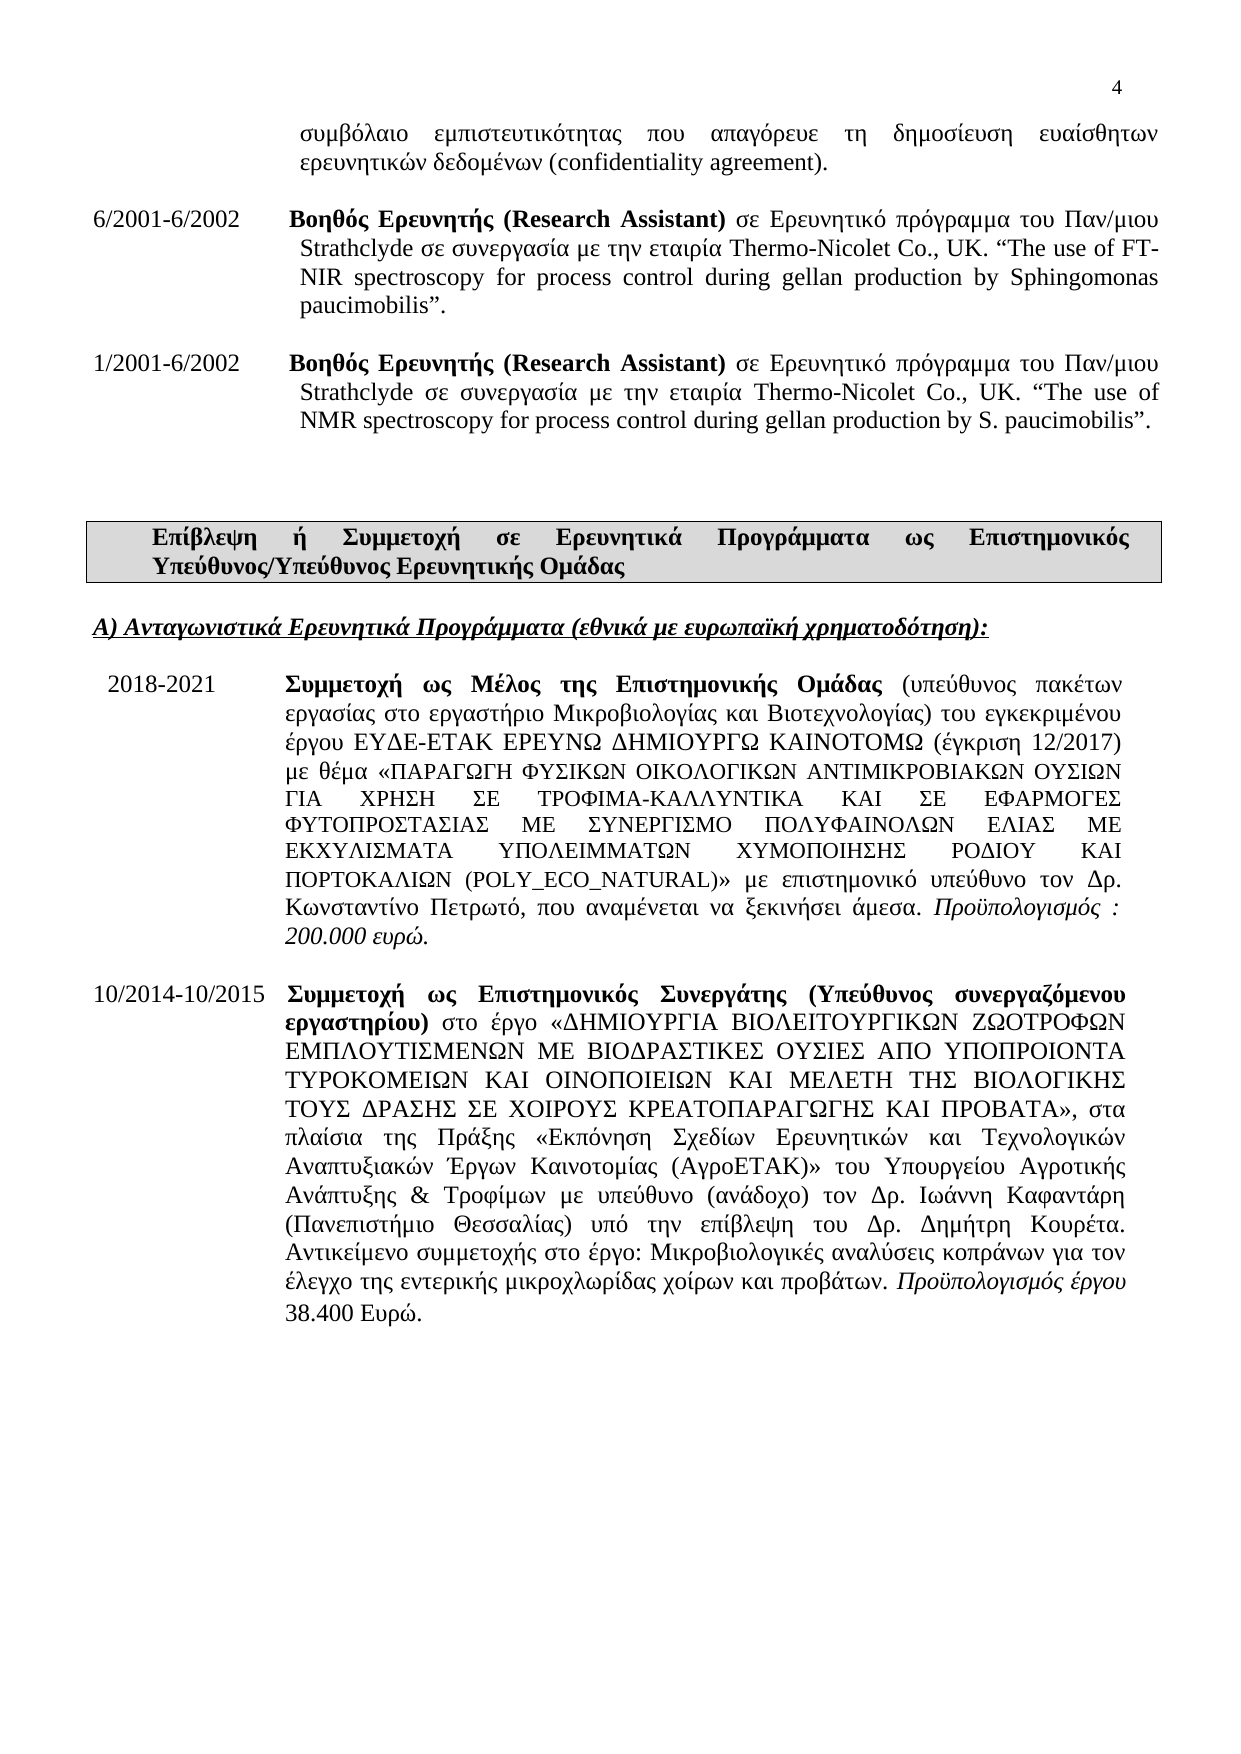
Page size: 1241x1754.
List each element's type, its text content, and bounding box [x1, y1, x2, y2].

text 2018-2021 Συμμετοχή ως Μέλος της Επιστημονικής Ομάδας (υπεύθυνος πακέτων εργασίας στο εργαστήριο Μικροβιολογίας και Βιοτεχνολογίας) του εγκεκριμένου έργου ΕΥΔΕ-ΕΤΑΚ ΕΡΕΥΝΩ ΔΗΜΙΟΥΡΓΩ ΚΑΙΝΟΤΟΜΩ (έγκριση 12/2017) με θέμα «ΠΑΡΑΓΩΓΗ ΦΥΣΙΚΩΝ ΟΙΚΟΛΟΓΙΚΩΝ ΑΝΤΙΜΙΚΡΟΒΙΑΚΩΝ ΟΥΣΙΩΝ ΓΙΑ ΧΡΗΣΗ ΣΕ ΤΡΟΦΙΜΑ-ΚΑΛΛΥΝΤΙΚΑ ΚΑΙ ΣΕ ΕΦΑΡΜΟΓΕΣ ΦΥΤΟΠΡΟΣΤΑΣΙΑΣ ΜΕ ΣΥΝΕΡΓΙΣΜΟ ΠΟΛΥΦΑΙΝΟΛΩΝ ΕΛΙΑΣ ΜΕ ΕΚΧΥΛΙΣΜΑΤΑ ΥΠΟΛΕΙΜΜΑΤΩΝ ΧΥΜΟΠΟΙΗΣΗΣ ΡΟΔΙΟΥ ΚΑΙ ΠΟΡΤΟΚΑΛΙΩΝ (POLY_ECO_NATURAL)» με επιστημονικό υπεύθυνο τον Δρ. Κωνσταντίνο Πετρωτό, που αναμένεται να ξεκινήσει άμεσα. Προϋπολογισμός : 200.000 ευρώ. [107, 669, 1122, 950]
text 10/2014-10/2015 Συμμετοχή ως Επιστημονικός Συνεργάτης (Υπεύθυνος συνεργαζόμενου εργαστηρίου) στο έργο «ΔΗΜΙΟΥΡΓΙΑ ΒΙΟΛΕΙΤΟΥΡΓΙΚΩΝ ΖΩΟΤΡΟΦΩΝ ΕΜΠΛΟΥΤΙΣΜΕΝΩΝ ΜΕ ΒΙΟΔΡΑΣΤΙΚΕΣ ΟΥΣΙΕΣ ΑΠΟ ΥΠΟΠΡΟΙΟΝΤΑ ΤΥΡΟΚΟΜΕΙΩΝ ΚΑΙ ΟΙΝΟΠΟΙΕΙΩΝ ΚΑΙ ΜΕΛΕΤΗ ΤΗΣ ΒΙΟΛΟΓΙΚΗΣ ΤΟΥΣ ΔΡΑΣΗΣ ΣΕ ΧΟΙΡΟΥΣ ΚΡΕΑΤΟΠΑΡΑΓΩΓΗΣ ΚΑΙ ΠΡΟΒΑΤΑ», στα πλαίσια της Πράξης «Εκπόνηση Σχεδίων Ερευνητικών και Τεχνολογικών Αναπτυξιακών Έργων Καινοτομίας (ΑγροΕΤΑΚ)» του Υπουργείου Αγροτικής Ανάπτυξης & Τροφίμων με υπεύθυνο (ανάδοχο) τον Δρ. Ιωάννη Καφαντάρη (Πανεπιστήμιο Θεσσαλίας) υπό την επίβλεψη του Δρ. Δημήτρη Κουρέτα. Αντικείμενο συμμετοχής στο έργο: Μικροβιολογικές αναλύσεις κοπράνων για τον έλεγχο της εντερικής μικροχλωρίδας χοίρων και προβάτων. Προϋπολογισμός έργου 38.400 Ευρώ. [93, 979, 1126, 1329]
text 6/2001-6/2002 Βοηθός Ερευνητής (Research Assistant) σε Ερευνητικό πρόγραμμα του Παν/μιου Strathclyde σε συνεργασία με την εταιρία Thermo-Nicolet Co., . “The use of FT-ΝIR spectroscopy for process control during gellan production by Sphingomonas paucimobilis”. [93, 204, 1159, 319]
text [93, 118, 1159, 176]
text Α) Ανταγωνιστικά Ερευνητικά Προγράμματα (εθνικά με ευρωπαϊκή χρηματοδότηση): [93, 612, 1159, 641]
text 1/2001-6/2002 Βοηθός Ερευνητής (Research Assistant) σε Ερευνητικό πρόγραμμα του Παν/μιου Strathclyde σε συνεργασία με την εταιρία Thermo-Nicolet Co., . “The use of ΝΜR spectroscopy for process control during gellan production by S. paucimobilis”. [93, 348, 1159, 434]
subtitle Επίβλεψη ή Συμμετοχή σε Ερευνητικά Προγράμματα ως Επιστημονικός Υπεύθυνος/Υπεύθυνος Ερευνητικής Ομάδας [87, 522, 1161, 582]
